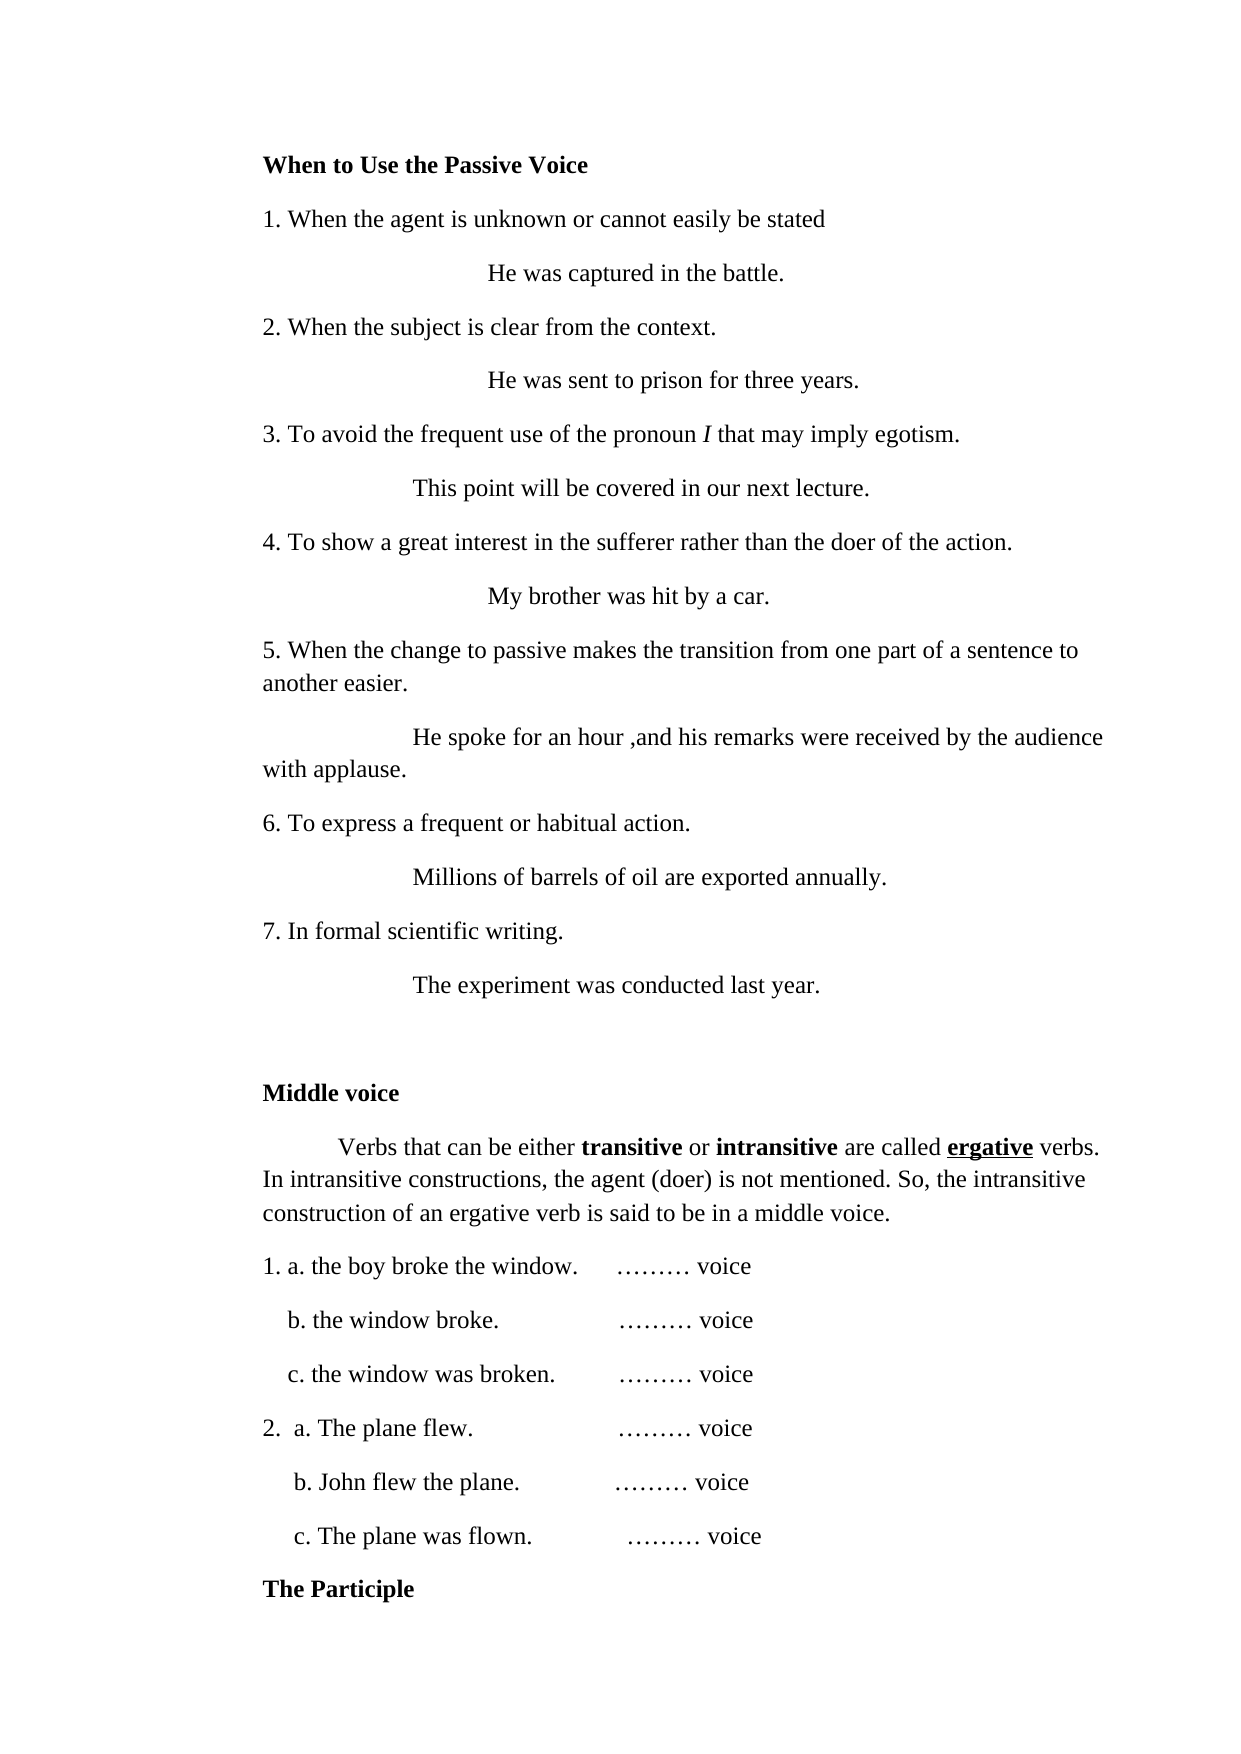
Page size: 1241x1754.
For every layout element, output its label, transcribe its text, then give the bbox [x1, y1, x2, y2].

text b. the window broke. ……… voice [262, 1305, 1122, 1334]
text The experiment was conducted last year. [262, 970, 1122, 999]
text He spoke for an hour ,and his remarks were received by the audience with applause. [262, 722, 1122, 783]
text He was captured in the battle. [262, 258, 1122, 286]
text c. the window was broken. ……… voice [262, 1359, 1122, 1388]
text 3. To avoid the frequent use of the pronoun I that may imply egotism. [262, 419, 1122, 448]
text 5. When the change to passive makes the transition from one part of a sentence to another easier. [262, 635, 1122, 696]
text He was sent to prison for three years. [262, 365, 1122, 394]
text Millions of barrels of oil are exported annually. [262, 862, 1122, 891]
text 6. To express a frequent or habitual action. [262, 808, 1122, 837]
text 1. When the agent is unknown or cannot easily be stated [262, 204, 1122, 233]
text 4. To show a great interest in the sufferer rather than the doer of the action. [262, 527, 1122, 556]
text 2. a. The plane flew. ……… voice [262, 1413, 1122, 1442]
text b. John flew the plane. ……… voice [262, 1467, 1122, 1496]
text When to Use the Passive Voice [262, 150, 1122, 179]
text c. The plane was flown. ……… voice [262, 1521, 1122, 1549]
text 2. When the subject is clear from the context. [262, 312, 1122, 340]
text 7. In formal scientific writing. [262, 916, 1122, 945]
text This point will be covered in our next lecture. [262, 473, 1122, 502]
text Middle voice [262, 1078, 1122, 1106]
text 1. a. the boy broke the window. ……… voice [262, 1251, 1122, 1280]
text My brother was hit by a car. [262, 581, 1122, 609]
text The Participle [262, 1574, 1122, 1603]
text Verbs that can be either transitive or intransitive are called ergative verbs. In intransitive constructions, the agent (doer) is not mentioned. So, the intransitive construction of an ergative verb is said to be in a middle voice. [262, 1132, 1122, 1226]
